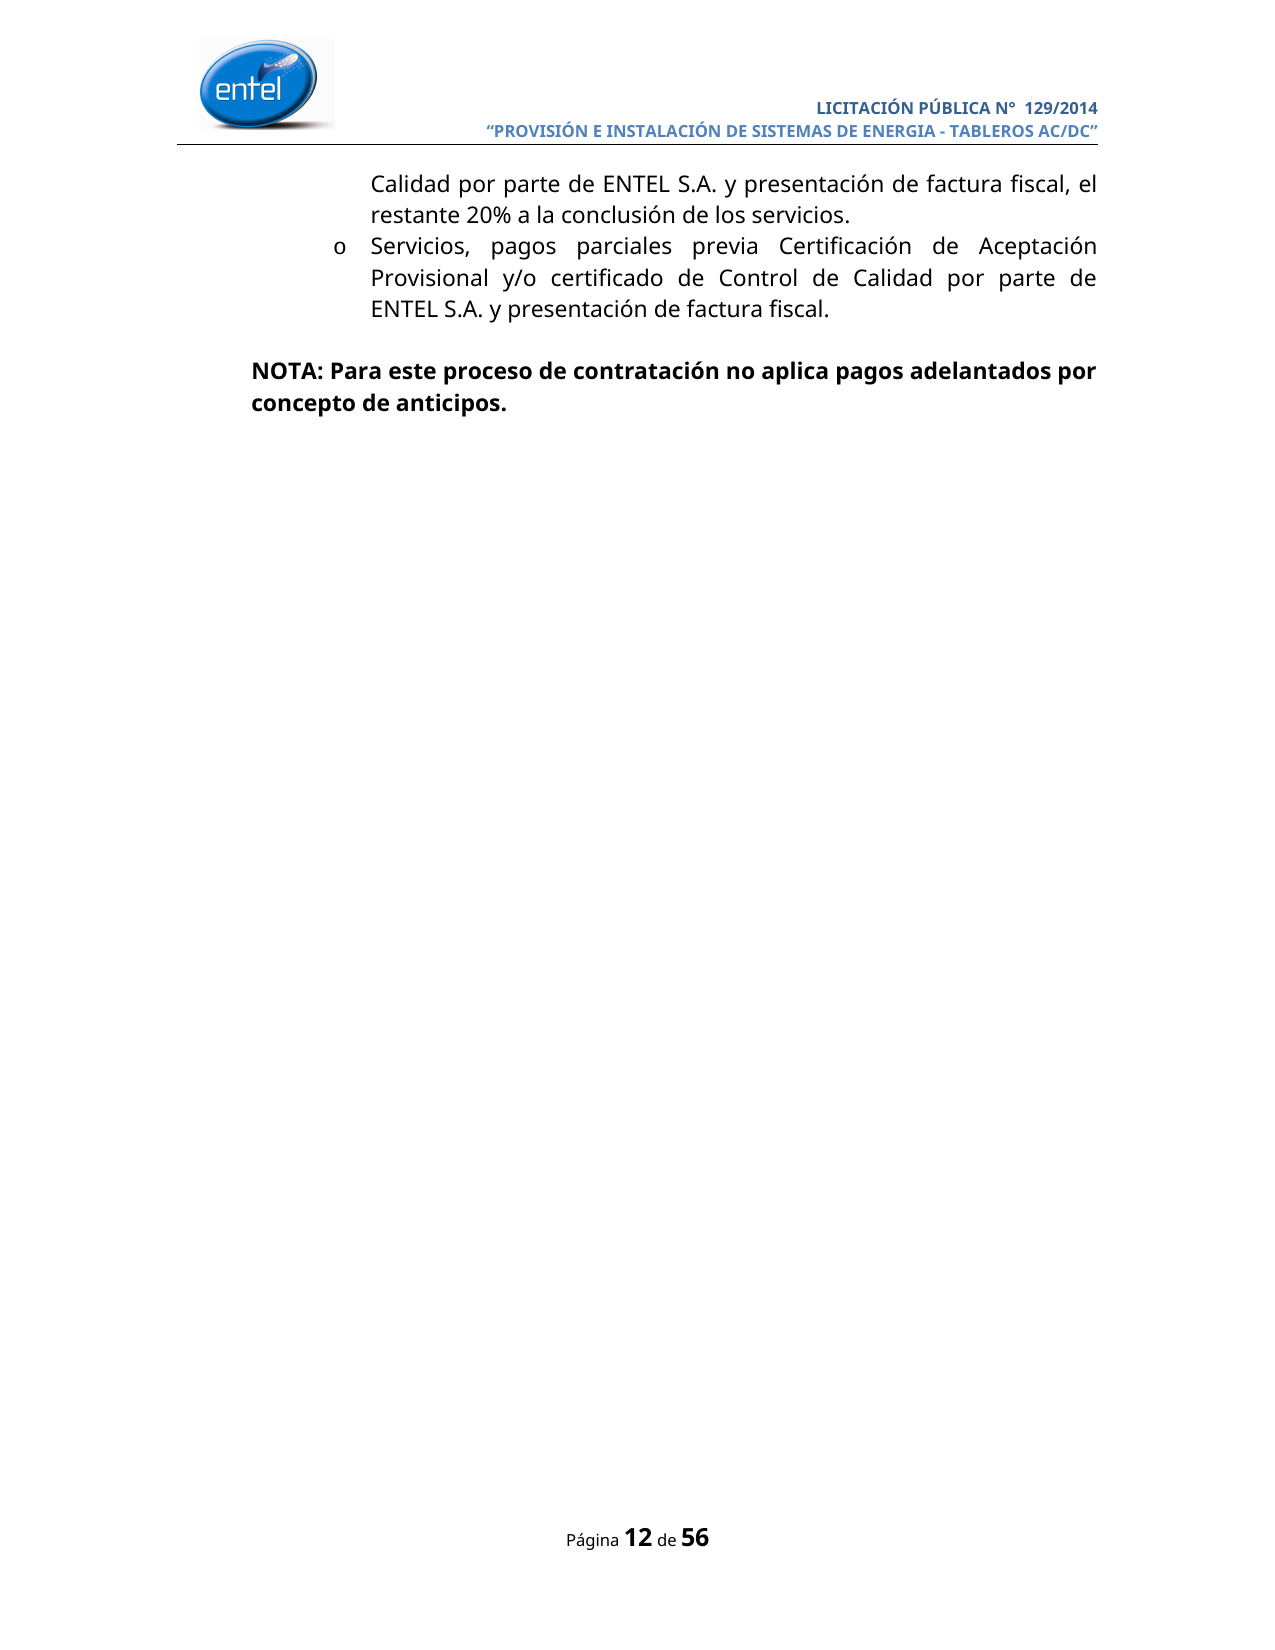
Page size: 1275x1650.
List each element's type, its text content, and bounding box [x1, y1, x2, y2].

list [333, 168, 1098, 230]
text NOTA: Para este proceso de contratación no aplica pagos adelantados por concepto de anticipos. [251, 355, 1098, 418]
list Servicios, pagos parciales previa Certificación de Aceptación Provisional y/o certificado de Control de Calidad por parte de ENTEL S.A. y presentación de factura fiscal. [333, 230, 1098, 324]
picture [199, 38, 335, 130]
